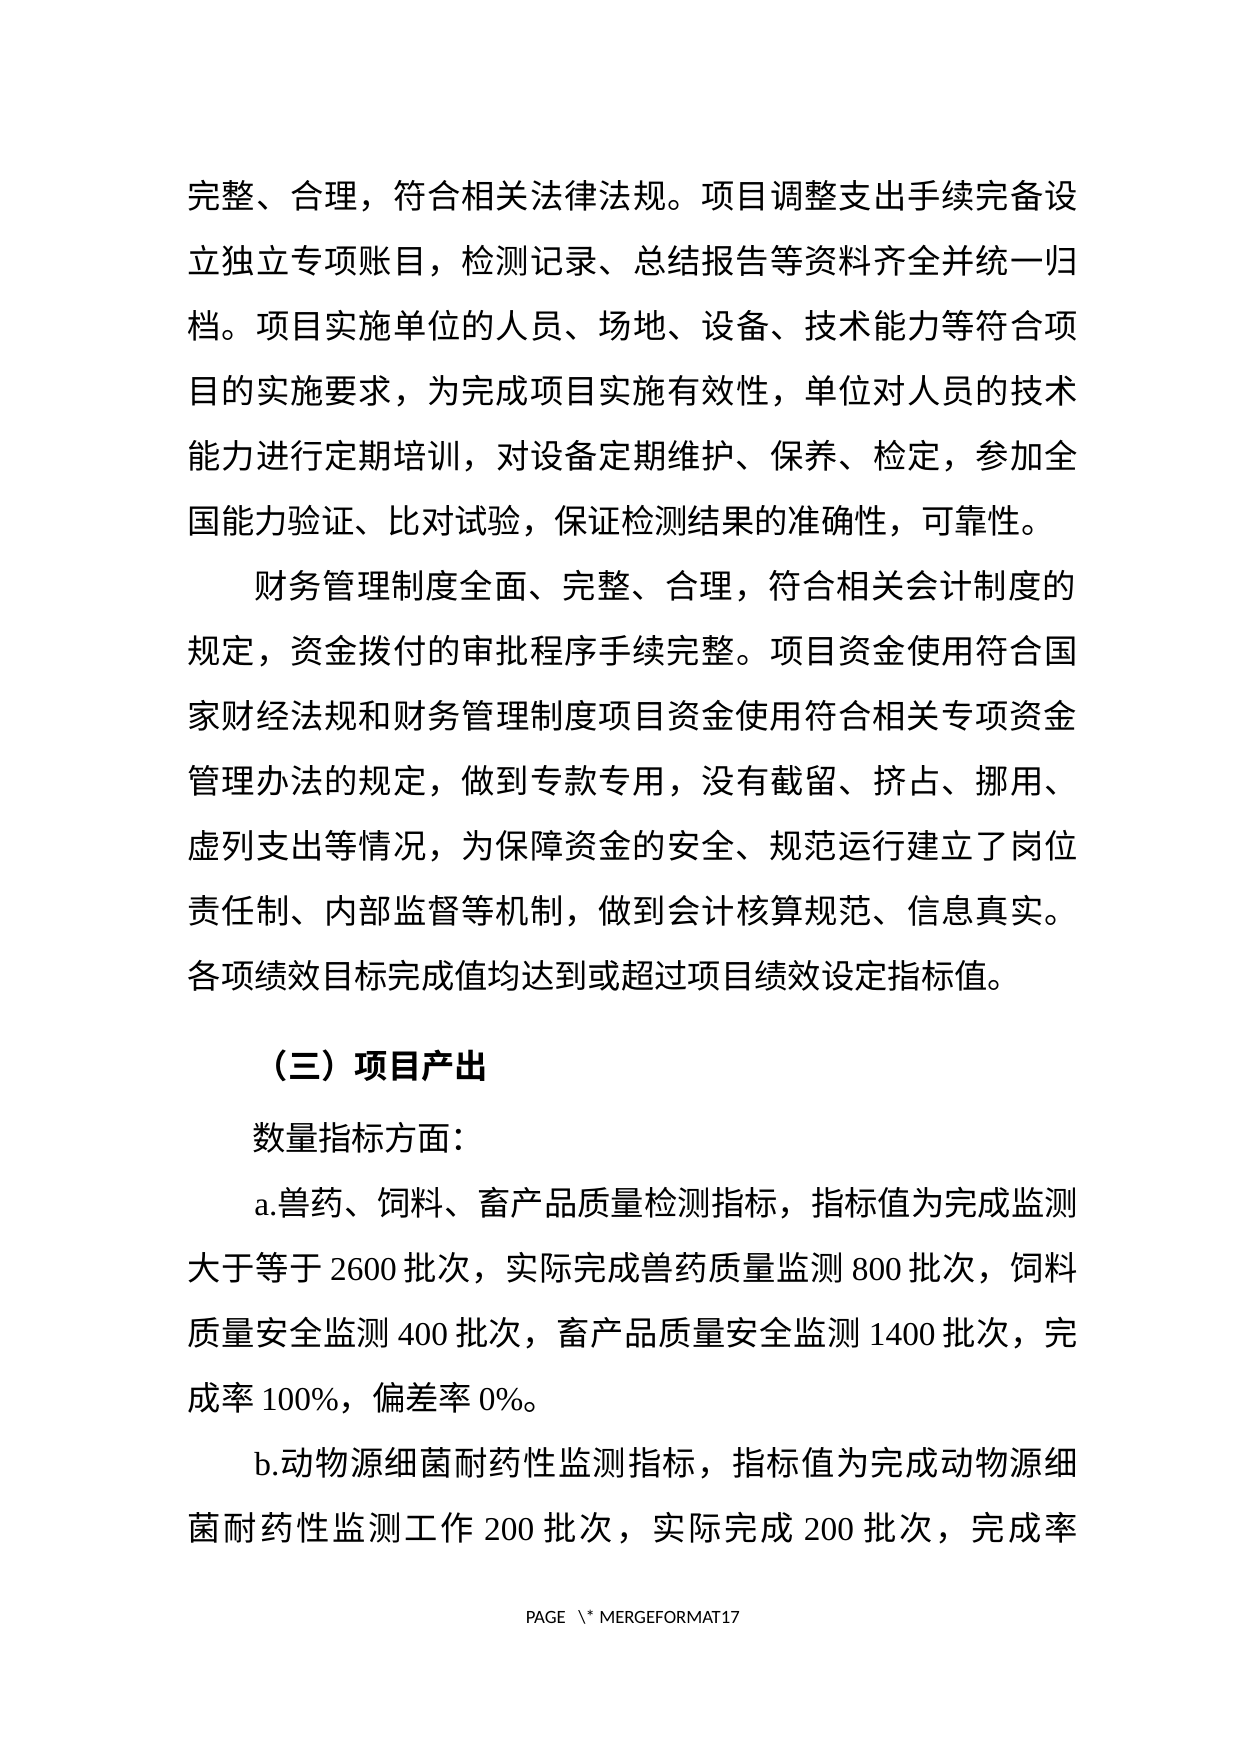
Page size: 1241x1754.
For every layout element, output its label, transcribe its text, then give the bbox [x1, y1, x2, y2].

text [187, 162, 1078, 552]
text 财务管理制度全面、完整、合理，符合相关会计制度的规定，资金拨付的审批程序手续完整。项目资金使用符合国家财经法规和财务管理制度项目资金使用符合相关专项资金管理办法的规定，做到专款专用，没有截留、挤占、挪用、虚列支出等情况，为保障资金的安全、规范运行建立了岗位责任制、内部监督等机制，做到会计核算规范、信息真实。各项绩效目标完成值均达到或超过项目绩效设定指标值。 [187, 552, 1078, 1007]
text a.兽药、饲料、畜产品质量检测指标，指标值为完成监测大于等于2600批次，实际完成兽药质量监测800批次，饲料质量安全监测400批次，畜产品质量安全监测1400批次，完成率100%，偏差率0%。 [187, 1168, 1078, 1428]
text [187, 1428, 1078, 1558]
title （三）项目产出 [187, 1032, 1078, 1097]
text 数量指标方面： [187, 1103, 1078, 1168]
